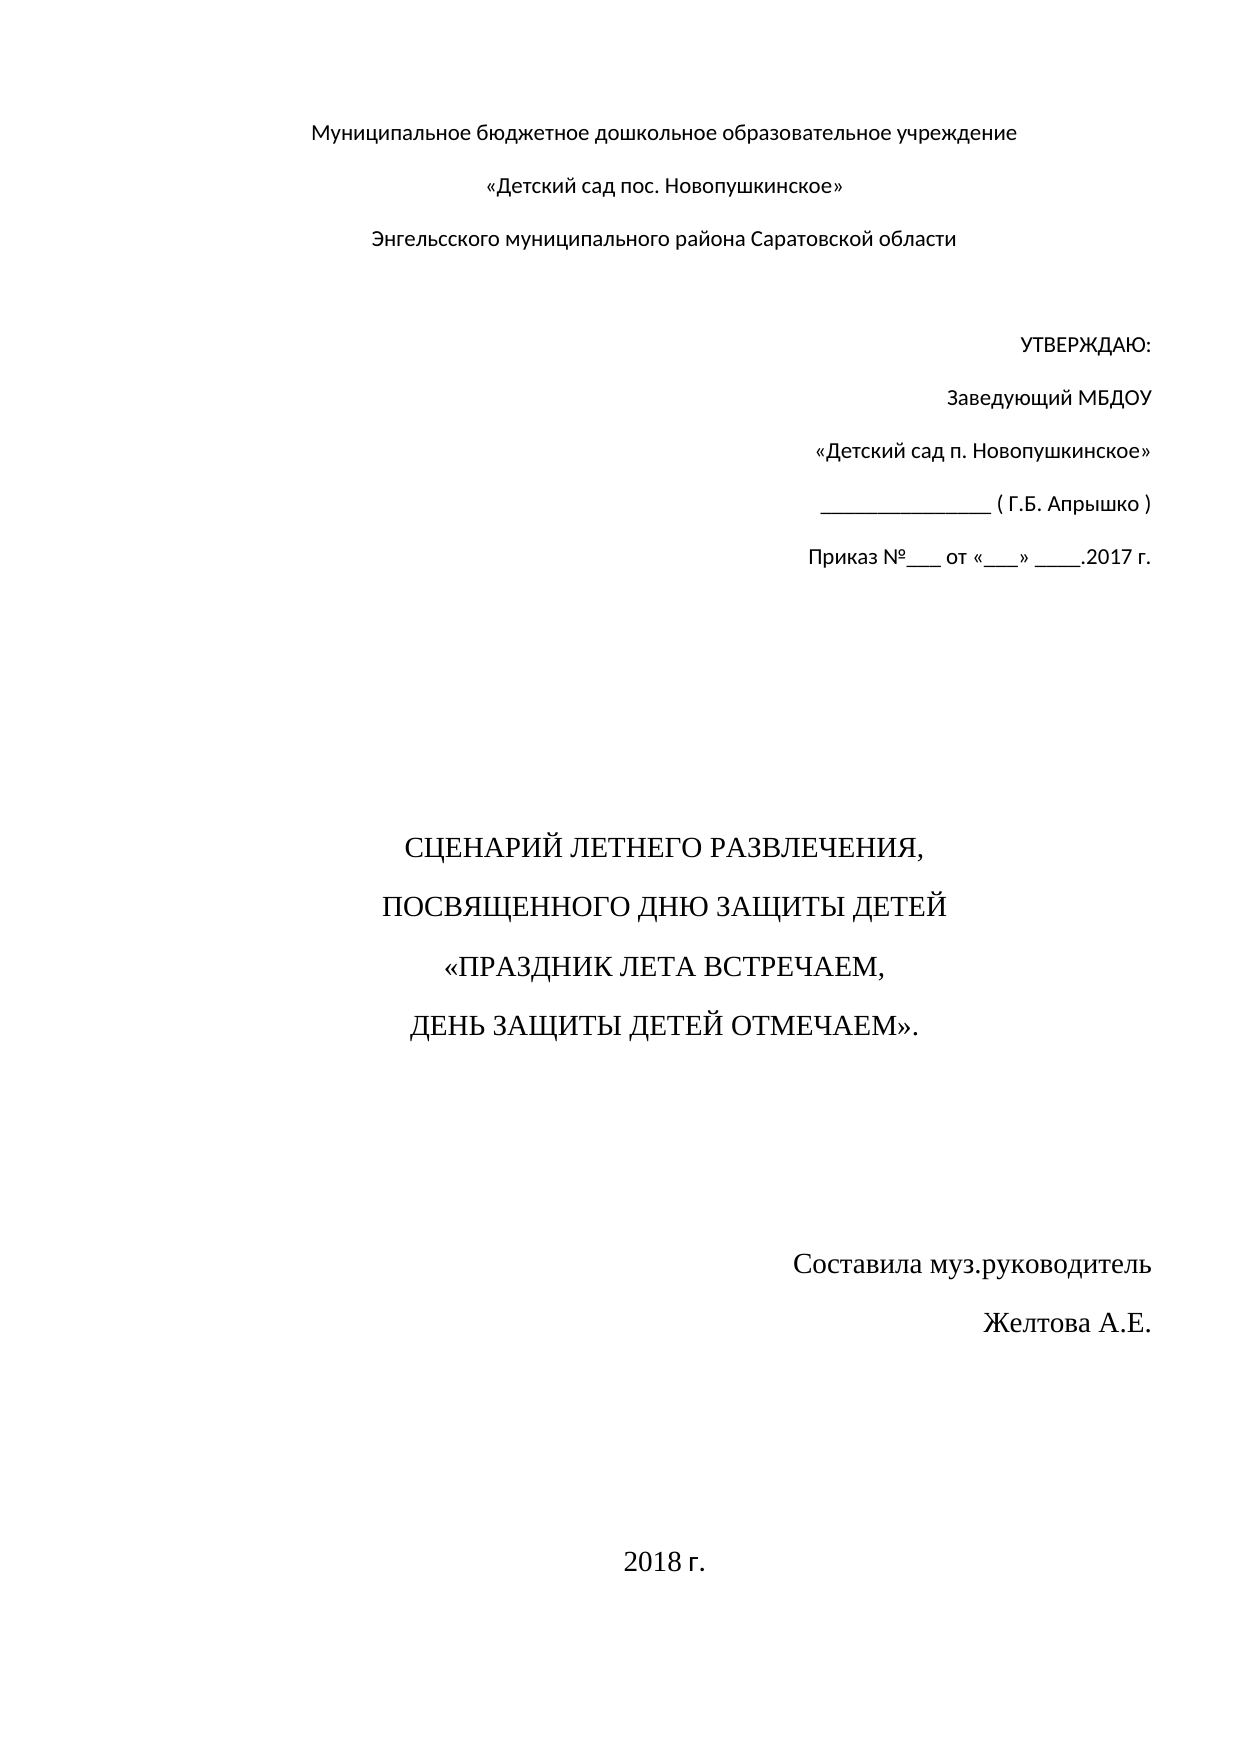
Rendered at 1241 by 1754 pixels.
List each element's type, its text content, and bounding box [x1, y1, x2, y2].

text Приказ №___ от «___» ____.2017 г. [177, 542, 1152, 570]
text 2018 г. [177, 1543, 1152, 1578]
text «ПРАЗДНИК ЛЕТА ВСТРЕЧАЕМ, [177, 949, 1152, 982]
text Энгельсского муниципального района Саратовской области [177, 224, 1152, 252]
text СЦЕНАРИЙ ЛЕТНЕГО РАЗВЛЕЧЕНИЯ, [177, 830, 1152, 864]
text Составила муз.руководитель [177, 1246, 1152, 1279]
text ДЕНЬ ЗАЩИТЫ ДЕТЕЙ ОТМЕЧАЕМ». [177, 1008, 1152, 1042]
text «Детский сад пос. Новопушкинское» [177, 171, 1152, 199]
text «Детский сад п. Новопушкинское» [177, 436, 1152, 464]
text УТВЕРЖДАЮ: [177, 330, 1152, 358]
text Желтова А.Е. [177, 1305, 1152, 1339]
text Заведующий МБДОУ [177, 383, 1152, 411]
text ПОСВЯЩЕННОГО ДНЮ ЗАЩИТЫ ДЕТЕЙ [177, 889, 1152, 923]
text Муниципальное бюджетное дошкольное образовательное учреждение [177, 118, 1152, 146]
text _______________ ( Г.Б. Апрышко ) [177, 489, 1152, 517]
